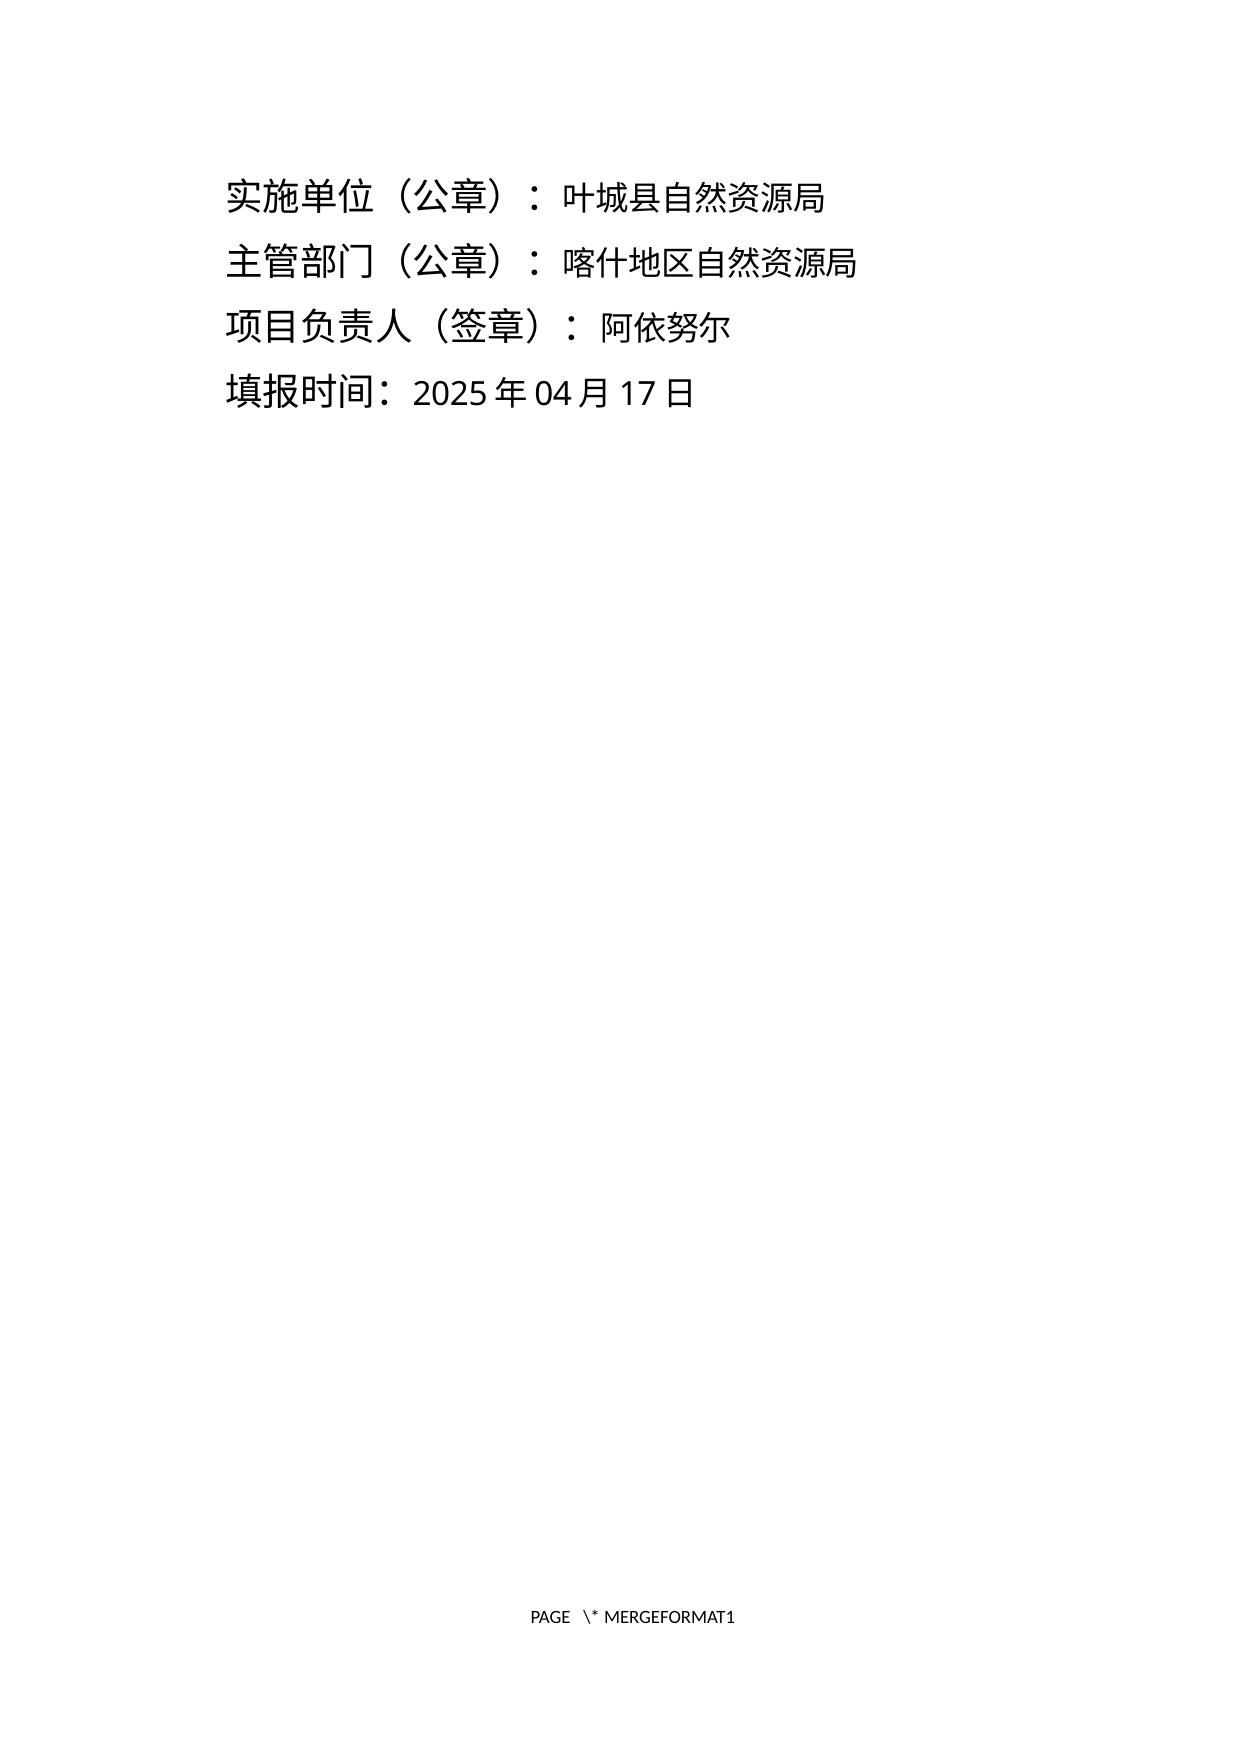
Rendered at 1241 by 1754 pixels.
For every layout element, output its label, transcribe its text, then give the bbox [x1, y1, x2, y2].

text 实施单位（公章）：叶城县自然资源局 [187, 162, 1078, 227]
text 主管部门（公章）：喀什地区自然资源局 [187, 227, 1078, 292]
text 项目负责人（签章）：阿依努尔 [187, 292, 1078, 357]
text 填报时间：2025年04月17日 [187, 357, 1078, 422]
